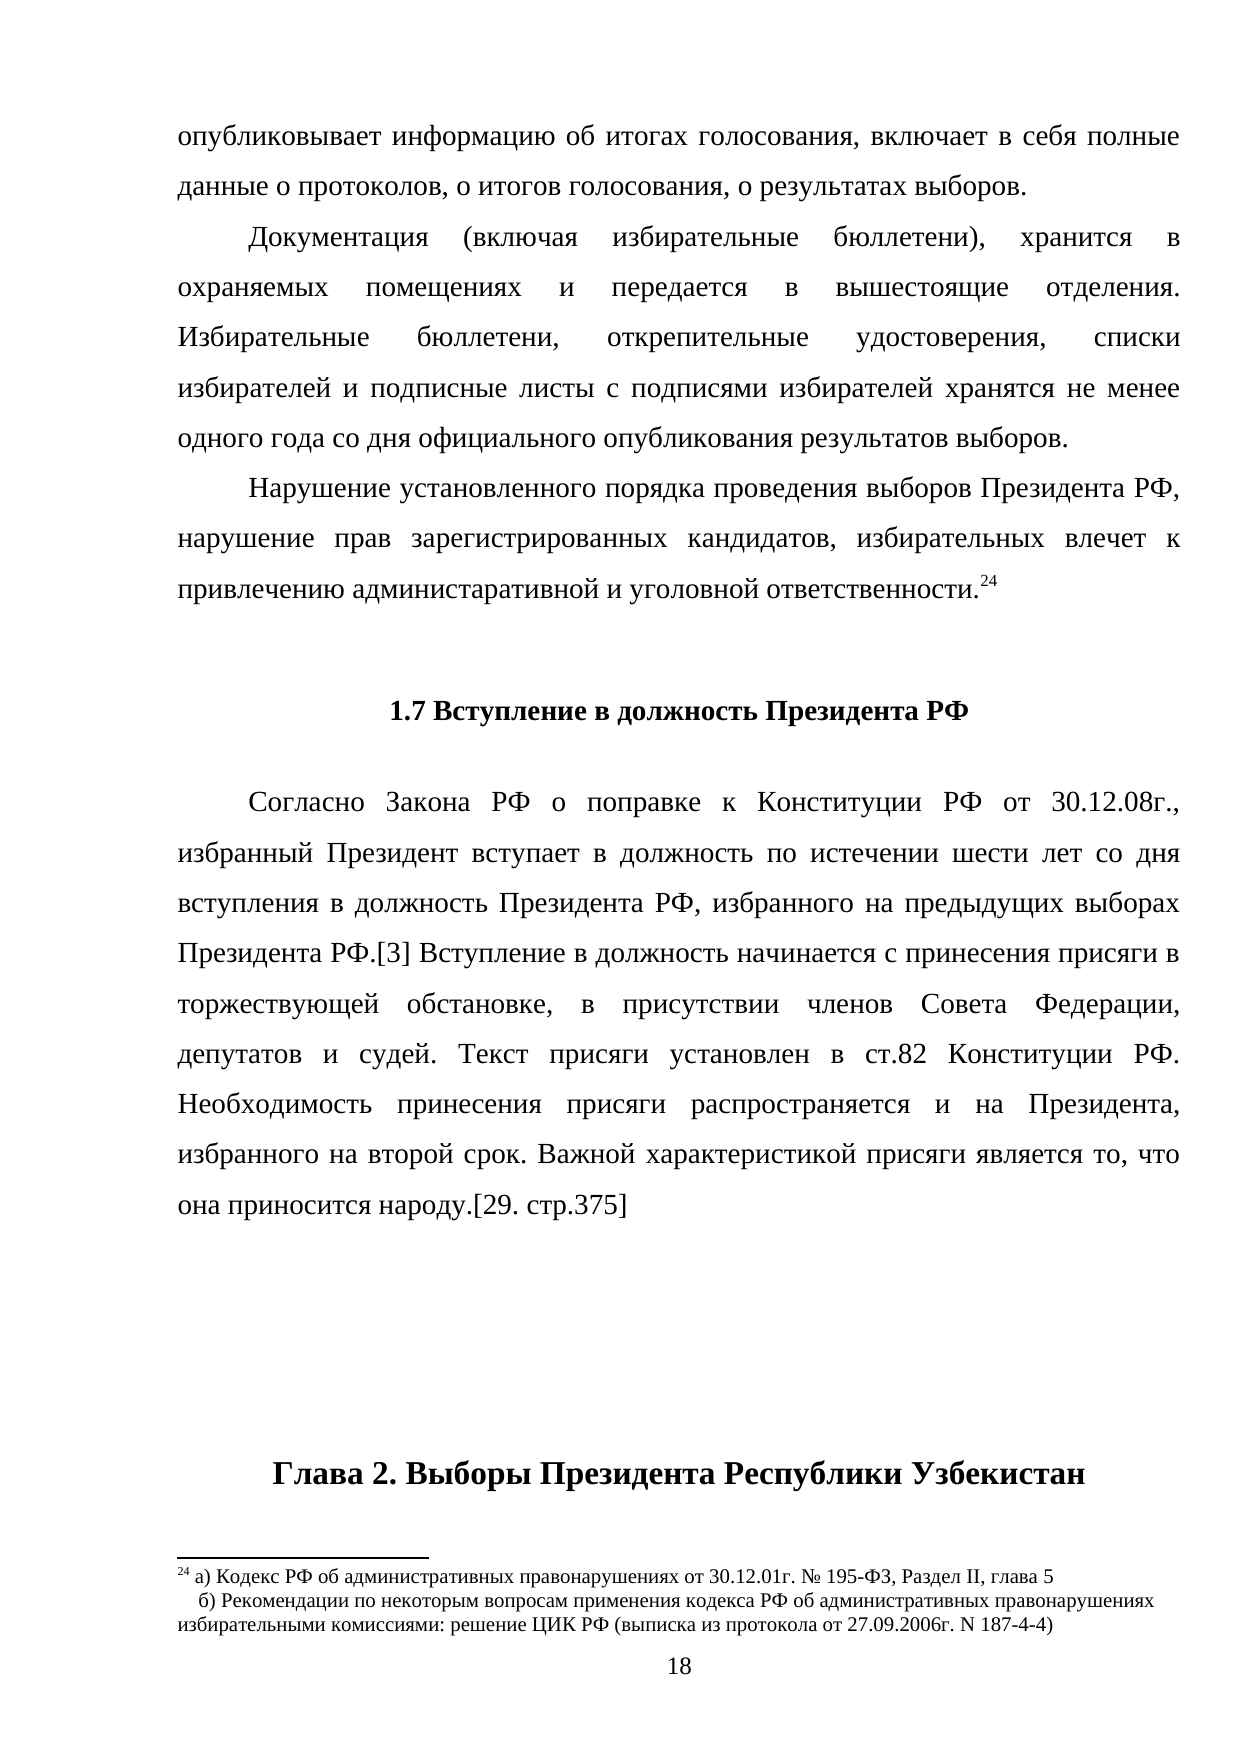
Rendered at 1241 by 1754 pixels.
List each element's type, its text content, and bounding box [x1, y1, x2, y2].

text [177, 118, 1181, 202]
text Глава 2. Выборы Президента Республики Узбекистан [177, 1453, 1181, 1491]
text Нарушение установленного порядка проведения выборов Президента РФ, нарушение прав зарегистрированных кандидатов, избирательных влечет к привлечению администаративной и уголовной ответственности. [177, 470, 1181, 604]
text Документация (включая избирательные бюллетени), хранится в охраняемых помещениях и передается в вышестоящие отделения. Избирательные бюллетени, открепительные удостоверения, списки избирателей и подписные листы с подписями избирателей хранятся не менее одного года со дня официального опубликования результатов выборов. [177, 219, 1181, 453]
text Согласно Закона РФ о поправке к Конституции РФ от 30.12.08г., избранный Президент вступает в должность по истечении шести лет со дня вступления в должность Президента РФ, избранного на предыдущих выборах Президента РФ.[3] Вступление в должность начинается с принесения присяги в торжествующей обстановке, в присутствии членов Совета Федерации, депутатов и судей. Текст присяги установлен в ст.82 Конституции РФ. Необходимость принесения присяги распространяется и на Президента, избранного на второй срок. Важной характеристикой присяги является то, что она приносится народу.[29. стр.375] [177, 784, 1181, 1221]
title 1.7 Вступление в должность Президента РФ [177, 693, 1181, 727]
